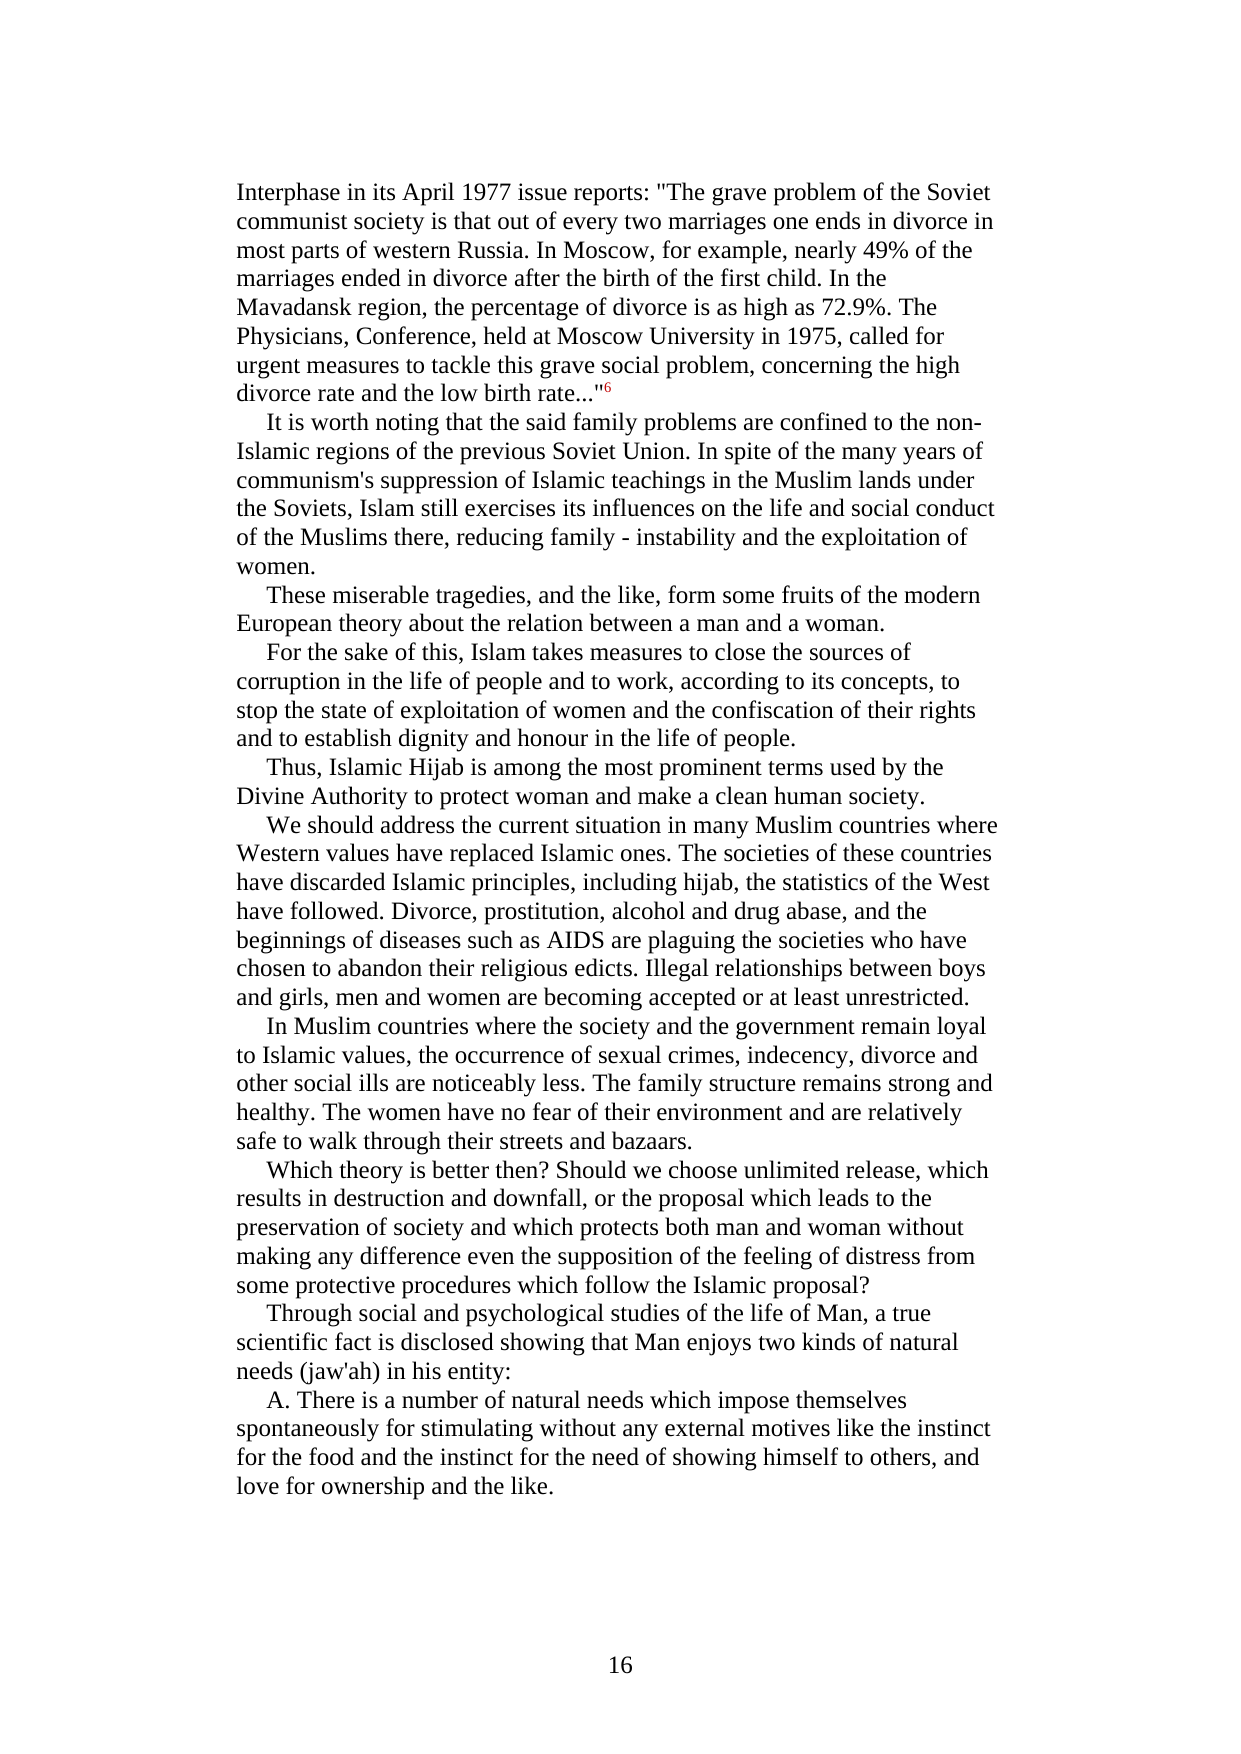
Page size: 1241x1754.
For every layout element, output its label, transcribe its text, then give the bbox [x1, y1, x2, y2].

text We should address the current situation in many Muslim countries where Western values have replaced Islamic ones. The societies of these countries have discarded Islamic principles, including hijab, the statistics of the West have followed. Divorce, prostitution, alcohol and drug abase, and the beginnings of diseases such as AIDS are plaguing the societies who have chosen to abandon their religious edicts. Illegal relationships between boys and girls, men and women are becoming accepted or at least unrestricted. [236, 810, 1004, 1011]
text Through social and psychological studies of the life of Man, a true scientific fact is disclosed showing that Man enjoys two kinds of natural needs (jaw'ah) in his entity: [236, 1298, 1004, 1385]
text Thus, Islamic Hijab is among the most prominent terms used by the Divine Authority to protect woman and make a clean human society. [236, 752, 1004, 810]
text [236, 177, 1004, 407]
text These miserable tragedies, and the like, form some fruits of the modern European theory about the relation between a man and a woman. [236, 580, 1004, 637]
text A. There is a number of natural needs which impose themselves spontaneously for stimulating without any external motives like the instinct for the food and the instinct for the need of showing himself to others, and love for ownership and the like. [236, 1385, 1004, 1500]
text It is worth noting that the said family problems are confined to the non- Islamic regions of the previous Soviet Union. In spite of the many years of communism's suppression of Islamic teachings in the Muslim lands under the Soviets, Islam still exercises its influences on the life and social conduct of the Muslims there, reducing family - instability and the exploitation of women. [236, 407, 1004, 580]
text Which theory is better then? Should we choose unlimited release, which results in destruction and downfall, or the proposal which leads to the preservation of society and which protects both man and woman without making any difference even the supposition of the feeling of distress from some protective procedures which follow the Islamic proposal? [236, 1155, 1004, 1298]
text For the sake of this, Islam takes measures to close the sources of corruption in the life of people and to work, according to its concepts, to stop the state of exploitation of women and the confiscation of their rights and to establish dignity and honour in the life of people. [236, 637, 1004, 752]
text In Muslim countries where the society and the government remain loyal to Islamic values, the occurrence of sexual crimes, indecency, divorce and other social ills are noticeably less. The family structure remains strong and healthy. The women have no fear of their environment and are relatively safe to walk through their streets and bazaars. [236, 1011, 1004, 1155]
